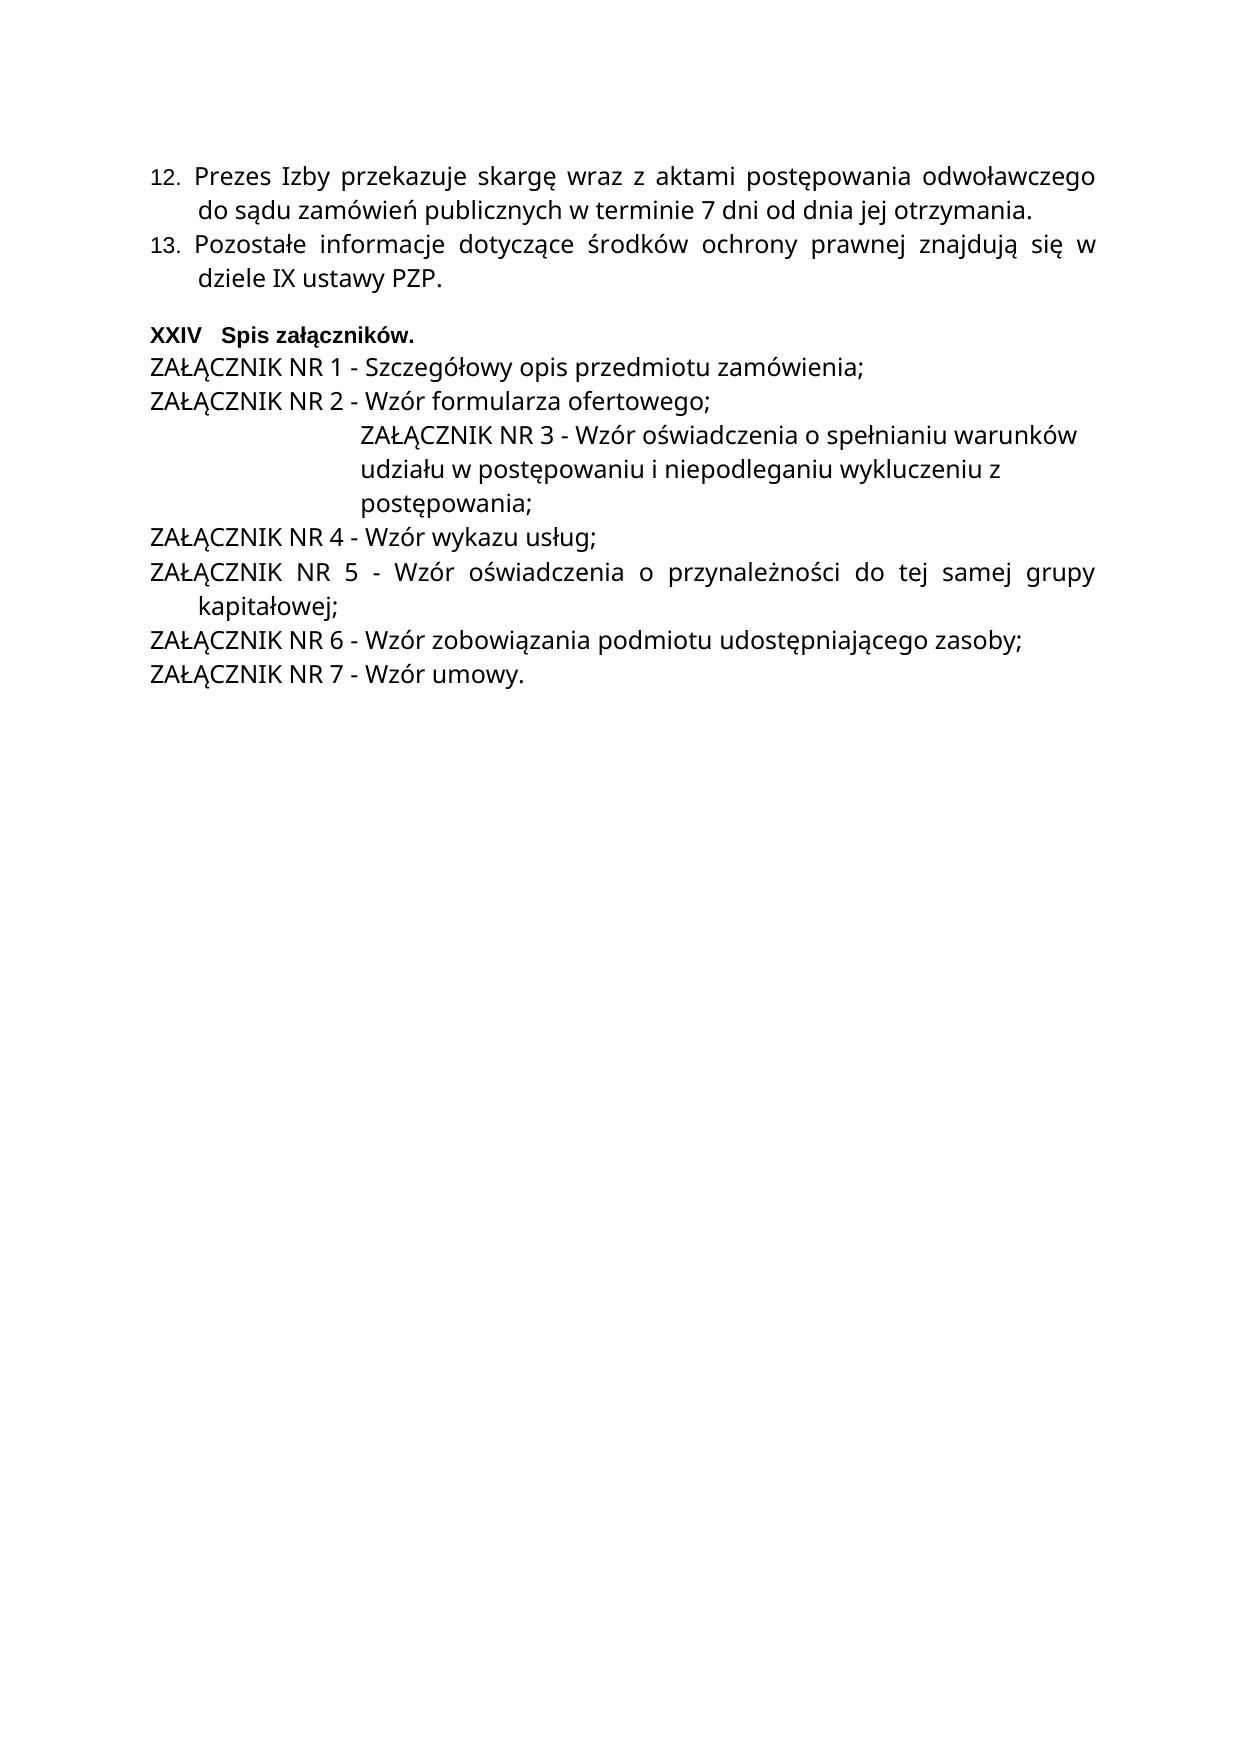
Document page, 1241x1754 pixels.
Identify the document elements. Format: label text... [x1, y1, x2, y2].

text ZAŁĄCZNIK NR 3 - Wzór oświadczenia o spełnianiu warunków udziału w postępowaniu i niepodleganiu wykluczeniu z postępowania; [360, 418, 1097, 520]
text ZAŁĄCZNIK NR 2 - Wzór formularza ofertowego; [150, 384, 1097, 418]
text ZAŁĄCZNIK NR 7 - Wzór umowy. [150, 656, 1097, 690]
list Pozostałe informacje dotyczące środków ochrony prawnej znajdują się w dziele IX ustawy PZP. [150, 227, 1097, 295]
text ZAŁĄCZNIK NR 1 - Szczegółowy opis przedmiotu zamówienia; [150, 350, 1097, 384]
text XXIV Spis załączników. [150, 320, 1097, 350]
list Prezes Izby przekazuje skargę wraz z aktami postępowania odwoławczego do sądu zamówień publicznych w terminie 7 dni od dnia jej otrzymania. [150, 158, 1097, 227]
text ZAŁĄCZNIK NR 5 - Wzór oświadczenia o przynależności do tej samej grupy kapitałowej; [150, 554, 1097, 622]
text ZAŁĄCZNIK NR 6 - Wzór zobowiązania podmiotu udostępniającego zasoby; [150, 622, 1097, 656]
text ZAŁĄCZNIK NR 4 - Wzór wykazu usług; [150, 520, 1097, 554]
